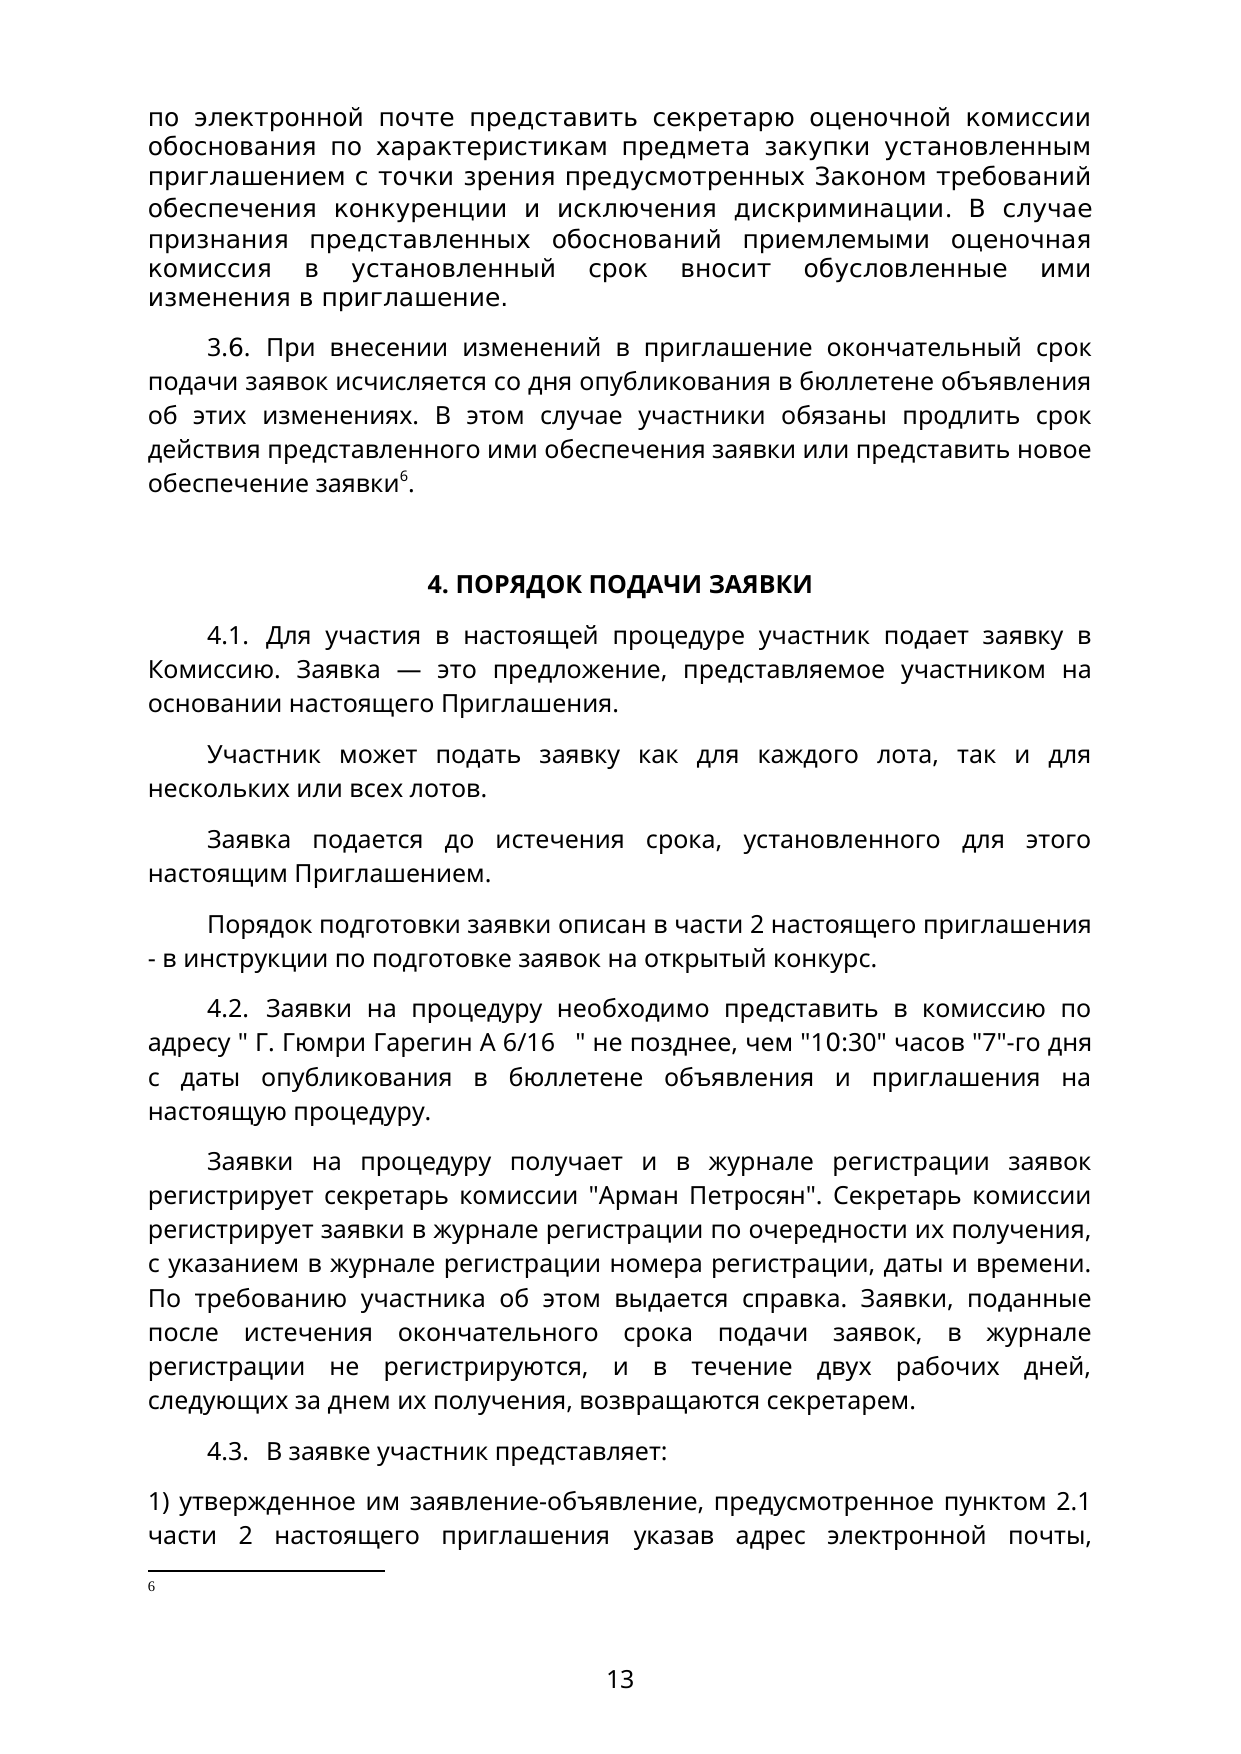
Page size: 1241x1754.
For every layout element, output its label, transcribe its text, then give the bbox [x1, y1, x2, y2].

text Заявка подается до истечения срока, установленного для этого настоящим Приглашением. [148, 821, 1092, 889]
text 4.3. В заявке участник представляет: [148, 1433, 1092, 1467]
text 4.2. Заявки на процедуру необходимо представить в комиссию по адресу " Г. Гюмри Гарегин А 6/16 " не позднее, чем "10:30" часов "7"-го дня с даты опубликования в бюллетене объявления и приглашения на настоящую процедуру. [148, 991, 1092, 1127]
text Заявки на процедуру получает и в журнале регистрации заявок регистрирует секретарь комиссии "Арман Петросян". Секретарь комиссии регистрирует заявки в журнале регистрации по очередности их получения, с указанием в журнале регистрации номера регистрации, даты и времени. По требованию участника об этом выдается справка. Заявки, поданные после истечения окончательного срока подачи заявок, в журнале регистрации не регистрируются, и в течение двух рабочих дней, следующих за днем их получения, возвращаются секретарем. [148, 1144, 1092, 1416]
text 3.6. При внесении изменений в приглашение окончательный срок подачи заявок исчисляется со дня опубликования в бюллетене объявления об этих изменениях. В этом случае участники обязаны продлить срок действия представленного ими обеспечения заявки или представить новое обеспечение заявки6. [148, 329, 1092, 500]
text 4.1. Для участия в настоящей процедуре участник подает заявку в Комиссию. Заявка — это предложение, представляемое участником на основании настоящего Приглашения. [148, 618, 1092, 720]
text Участник может подать заявку как для каждого лота, так и для нескольких или всех лотов. [148, 737, 1092, 805]
text 4. ПОРЯДОК ПОДАЧИ ЗАЯВКИ [148, 567, 1092, 601]
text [148, 103, 1092, 312]
text Порядок подготовки заявки описан в части 2 настоящего приглашения - в инструкции по подготовке заявок на открытый конкурс. [148, 906, 1092, 974]
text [148, 1484, 1092, 1552]
